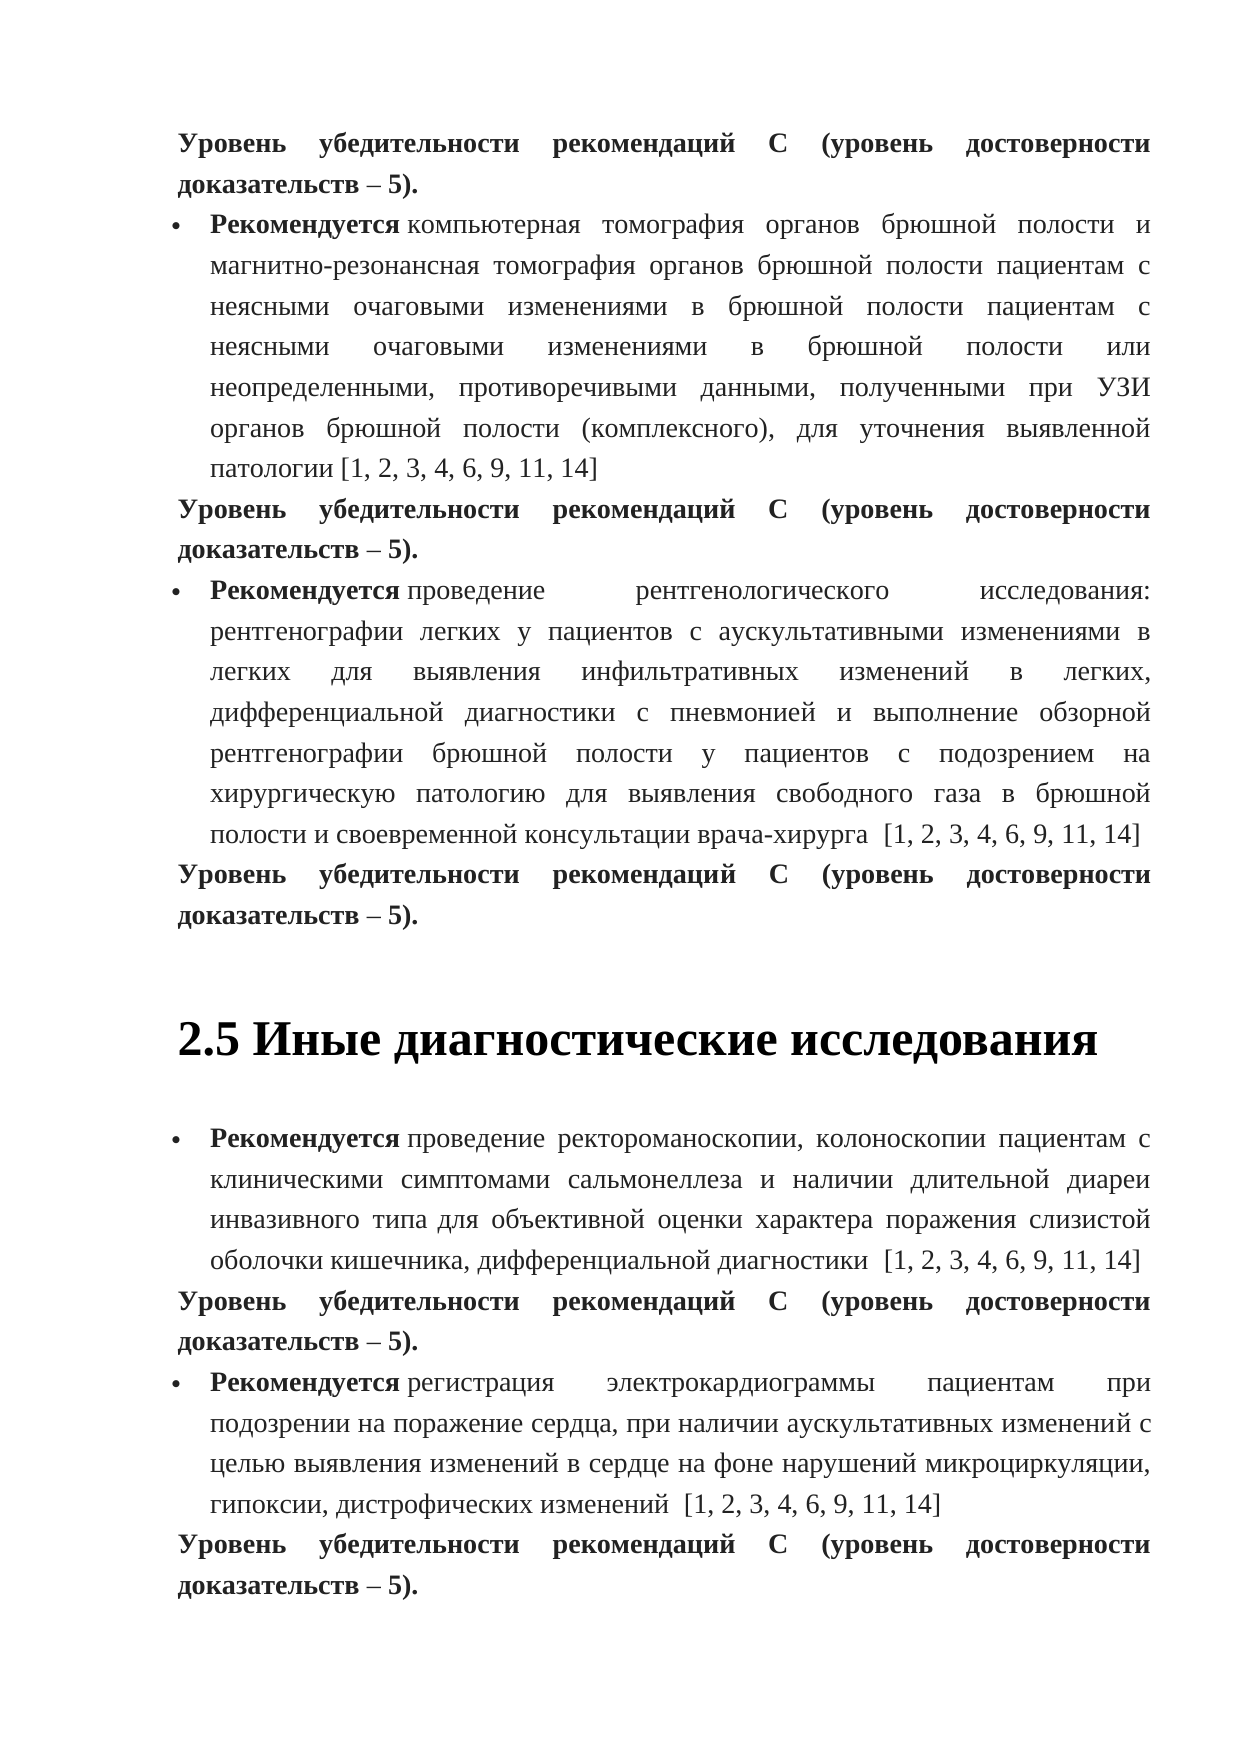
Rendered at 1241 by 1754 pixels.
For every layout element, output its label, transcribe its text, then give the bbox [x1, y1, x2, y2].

text Уровень убедительности рекомендаций C (уровень достоверности доказательств – 5). [177, 1519, 1152, 1601]
text Уровень убедительности рекомендаций С (уровень достоверности доказательств – 5). [177, 1276, 1152, 1357]
text 2.5 Иные диагностические исследования [177, 1009, 1152, 1066]
list Рекомендуется регистрация электрокардиограммы пациентам при подозрении на поражение сердца, при наличии аускультативных изменений с целью выявления изменений в сердце на фоне нарушений микроциркуляции, гипоксии, дистрофических изменений [1, 2, 3, 4, 6, 9, 11, 14] [172, 1357, 1152, 1519]
list Рекомендуется компьютерная томография органов брюшной полости и магнитно-резонансная томография органов брюшной полости пациентам с неясными очаговыми изменениями в брюшной полости пациентам с неясными очаговыми изменениями в брюшной полости или неопределенными, противоречивыми данными, полученными при УЗИ органов брюшной полости (комплексного), для уточнения выявленной патологии [1, 2, 3, 4, 6, 9, 11, 14] [172, 199, 1152, 484]
text Уровень убедительности рекомендаций С (уровень достоверности доказательств – 5). [177, 484, 1152, 565]
list Рекомендуется проведение ректороманоскопии, колоноскопии пациентам с клиническими симптомами сальмонеллеза и наличии длительной диареи инвазивного типа для объективной оценки характера поражения слизистой оболочки кишечника, дифференциальной диагностики [1, 2, 3, 4, 6, 9, 11, 14] [172, 1113, 1152, 1276]
text Уровень убедительности рекомендаций С (уровень достоверности доказательств – 5). [177, 118, 1152, 199]
text Уровень убедительности рекомендаций C (уровень достоверности доказательств – 5). [177, 849, 1152, 931]
list Рекомендуется проведение рентгенологического исследования: рентгенографии легких у пациентов с аускультативными изменениями в легких для выявления инфильтративных изменений в легких, дифференциальной диагностики с пневмонией и выполнение обзорной рентгенографии брюшной полости у пациентов с подозрением на хирургическую патологию для выявления свободного газа в брюшной полости и своевременной консультации врача-хирурга [1, 2, 3, 4, 6, 9, 11, 14] [172, 565, 1152, 849]
